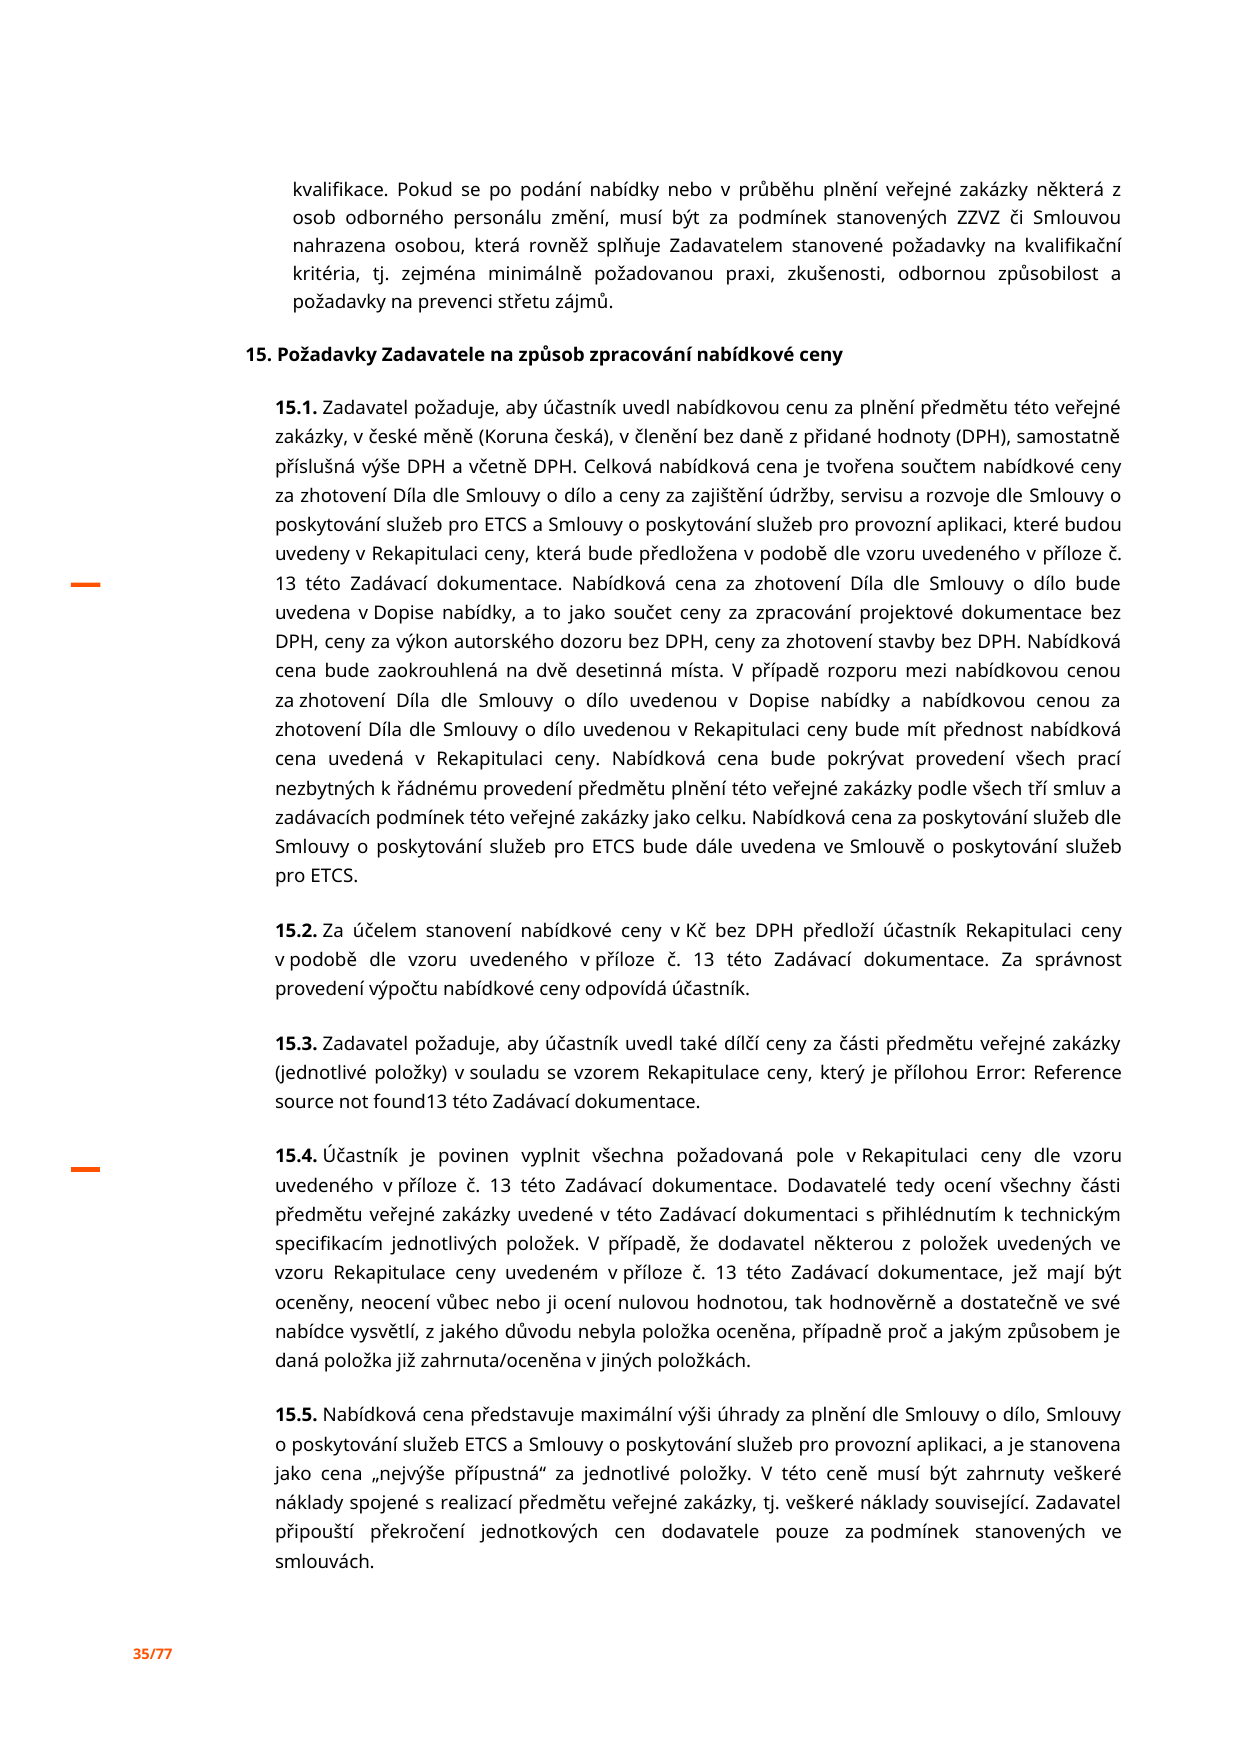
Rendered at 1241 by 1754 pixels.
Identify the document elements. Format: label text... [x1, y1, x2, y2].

text Za účelem stanovení nabídkové ceny v Kč bez DPH předloží účastník Rekapitulaci ceny v podobě dle vzoru uvedeného v příloze č. 13 této Zadávací dokumentace. Za správnost provedení výpočtu nabídkové ceny odpovídá účastník. [275, 917, 1122, 1001]
text Požadavky Zadavatele na způsob zpracování nabídkové ceny [245, 341, 1122, 367]
text Účastník je povinen vyplnit všechna požadovaná pole v Rekapitulaci ceny dle vzoru uvedeného v příloze č. 13 této Zadávací dokumentace. Dodavatelé tedy ocení všechny části předmětu veřejné zakázky uvedené v této Zadávací dokumentaci s přihlédnutím k technickým specifikacím jednotlivých položek. V případě, že dodavatel některou z položek uvedených ve vzoru Rekapitulace ceny uvedeném v příloze č. 13 této Zadávací dokumentace, jež mají být oceněny, neocení vůbec nebo ji ocení nulovou hodnotou, tak hodnověrně a dostatečně ve své nabídce vysvětlí, z jakého důvodu nebyla položka oceněna, případně proč a jakým způsobem je daná položka již zahrnuta/oceněna v jiných položkách. [275, 1143, 1122, 1373]
text Zadavatel požaduje, aby účastník uvedl nabídkovou cenu za plnění předmětu této veřejné zakázky, v české měně (Koruna česká), v členění bez daně z přidané hodnoty (DPH), samostatně příslušná výše DPH a včetně DPH. Celková nabídková cena je tvořena součtem nabídkové ceny za zhotovení Díla dle Smlouvy o dílo a ceny za zajištění údržby, servisu a rozvoje dle Smlouvy o poskytování služeb pro ETCS a Smlouvy o poskytování služeb pro provozní aplikaci, které budou uvedeny v Rekapitulaci ceny, která bude předložena v podobě dle vzoru uvedeného v příloze č. 13 této Zadávací dokumentace. Nabídková cena za zhotovení Díla dle Smlouvy o dílo bude uvedena v Dopise nabídky, a to jako součet ceny za zpracování projektové dokumentace bez DPH, ceny za výkon autorského dozoru bez DPH, ceny za zhotovení stavby bez DPH. Nabídková cena bude zaokrouhlená na dvě desetinná místa. V případě rozporu mezi nabídkovou cenou za zhotovení Díla dle Smlouvy o dílo uvedenou v Dopise nabídky a nabídkovou cenou za zhotovení Díla dle Smlouvy o dílo uvedenou v Rekapitulaci ceny bude mít přednost nabídková cena uvedená v Rekapitulaci ceny. Nabídková cena bude pokrývat provedení všech prací nezbytných k řádnému provedení předmětu plnění této veřejné zakázky podle všech tří smluv a zadávacích podmínek této veřejné zakázky jako celku. Nabídková cena za poskytování služeb dle Smlouvy o poskytování služeb pro ETCS bude dále uvedena ve Smlouvě o poskytování služeb pro ETCS. [275, 394, 1122, 888]
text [292, 176, 1122, 314]
text Nabídková cena představuje maximální výši úhrady za plnění dle Smlouvy o dílo, Smlouvy o poskytování služeb ETCS a Smlouvy o poskytování služeb pro provozní aplikaci, a je stanovena jako cena „nejvýše přípustná“ za jednotlivé položky. V této ceně musí být zahrnuty veškeré náklady spojené s realizací předmětu veřejné zakázky, tj. veškeré náklady související. Zadavatel připouští překročení jednotkových cen dodavatele pouze za podmínek stanovených ve smlouvách. [275, 1402, 1122, 1574]
